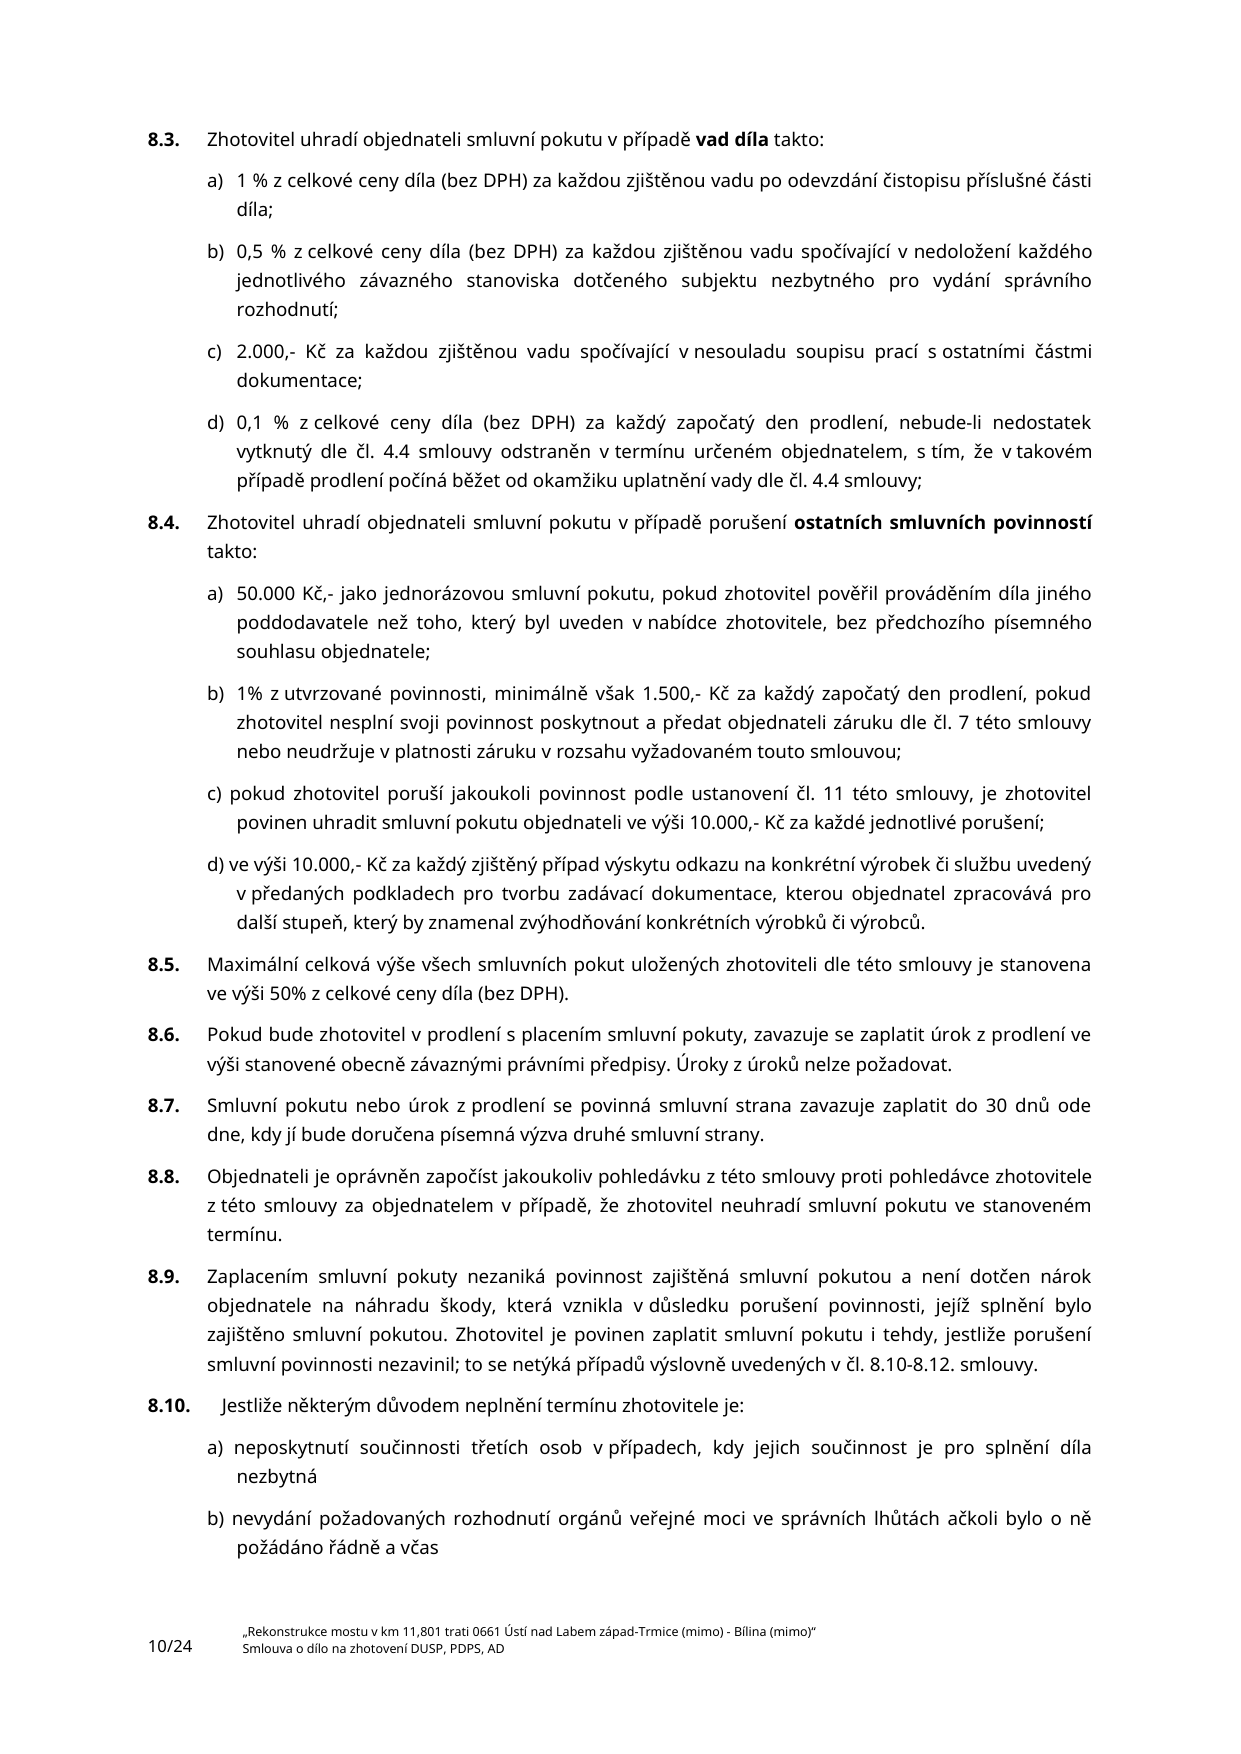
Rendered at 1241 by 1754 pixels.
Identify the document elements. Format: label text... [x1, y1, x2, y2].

text a) 50.000 Kč,- jako jednorázovou smluvní pokutu, pokud zhotovitel pověřil prováděním díla jiného poddodavatele než toho, který byl uveden v nabídce zhotovitele, bez předchozího písemného souhlasu objednatele; [207, 577, 1092, 664]
text a) neposkytnutí součinnosti třetích osob v případech, kdy jejich součinnost je pro splnění díla nezbytná [207, 1431, 1092, 1489]
subtitle 8.3. Zhotovitel uhradí objednateli smluvní pokutu v případě vad díla takto: [148, 126, 1092, 152]
text 8.6. Pokud bude zhotovitel v prodlení s placením smluvní pokuty, zavazuje se zaplatit úrok z prodlení ve výši stanovené obecně závaznými právními předpisy. Úroky z úroků nelze požadovat. [148, 1018, 1092, 1077]
text 8.10. Jestliže některým důvodem neplnění termínu zhotovitele je: [148, 1389, 1092, 1418]
text c) 2.000,- Kč za každou zjištěnou vadu spočívající v nesouladu soupisu prací s ostatními částmi dokumentace; [207, 335, 1092, 393]
text b) 0,5 % z celkové ceny díla (bez DPH) za každou zjištěnou vadu spočívající v nedoložení každého jednotlivého závazného stanoviska dotčeného subjektu nezbytného pro vydání správního rozhodnutí; [207, 235, 1092, 323]
text 8.9. Zaplacením smluvní pokuty nezaniká povinnost zajištěná smluvní pokutou a není dotčen nárok objednatele na náhradu škody, která vznikla v důsledku porušení povinnosti, jejíž splnění bylo zajištěno smluvní pokutou. Zhotovitel je povinen zaplatit smluvní pokutu i tehdy, jestliže porušení smluvní povinnosti nezavinil; to se netýká případů výslovně uvedených v čl. 8.10-8.12. smlouvy. [148, 1260, 1092, 1377]
text b) 1% z utvrzované povinnosti, minimálně však 1.500,- Kč za každý započatý den prodlení, pokud zhotovitel nesplní svoji povinnost poskytnout a předat objednateli záruku dle čl. 7 této smlouvy nebo neudržuje v platnosti záruku v rozsahu vyžadovaném touto smlouvou; [207, 677, 1092, 764]
subtitle 8.4. Zhotovitel uhradí objednateli smluvní pokutu v případě porušení ostatních smluvních povinností takto: [148, 506, 1092, 564]
text 8.5. Maximální celková výše všech smluvních pokut uložených zhotoviteli dle této smlouvy je stanovena ve výši 50% z celkové ceny díla (bez DPH). [148, 948, 1092, 1006]
text 8.7. Smluvní pokutu nebo úrok z prodlení se povinná smluvní strana zavazuje zaplatit do 30 dnů ode dne, kdy jí bude doručena písemná výzva druhé smluvní strany. [148, 1089, 1092, 1148]
text b) nevydání požadovaných rozhodnutí orgánů veřejné moci ve správních lhůtách ačkoli bylo o ně požádáno řádně a včas [207, 1502, 1092, 1560]
text c) pokud zhotovitel poruší jakoukoli povinnost podle ustanovení čl. 11 této smlouvy, je zhotovitel povinen uhradit smluvní pokutu objednateli ve výši 10.000,- Kč za každé jednotlivé porušení; [207, 777, 1092, 835]
text d) ve výši 10.000,- Kč za každý zjištěný případ výskytu odkazu na konkrétní výrobek či službu uvedený v předaných podkladech pro tvorbu zadávací dokumentace, kterou objednatel zpracovává pro další stupeň, který by znamenal zvýhodňování konkrétních výrobků či výrobců. [207, 848, 1092, 935]
text a) 1 % z celkové ceny díla (bez DPH) za každou zjištěnou vadu po odevzdání čistopisu příslušné části díla; [207, 164, 1092, 223]
text d) 0,1 % z celkové ceny díla (bez DPH) za každý započatý den prodlení, nebude-li nedostatek vytknutý dle čl. 4.4 smlouvy odstraněn v termínu určeném objednatelem, s tím, že v takovém případě prodlení počíná běžet od okamžiku uplatnění vady dle čl. 4.4 smlouvy; [207, 406, 1092, 493]
text 8.8. Objednateli je oprávněn započíst jakoukoliv pohledávku z této smlouvy proti pohledávce zhotovitele z této smlouvy za objednatelem v případě, že zhotovitel neuhradí smluvní pokutu ve stanoveném termínu. [148, 1160, 1092, 1248]
